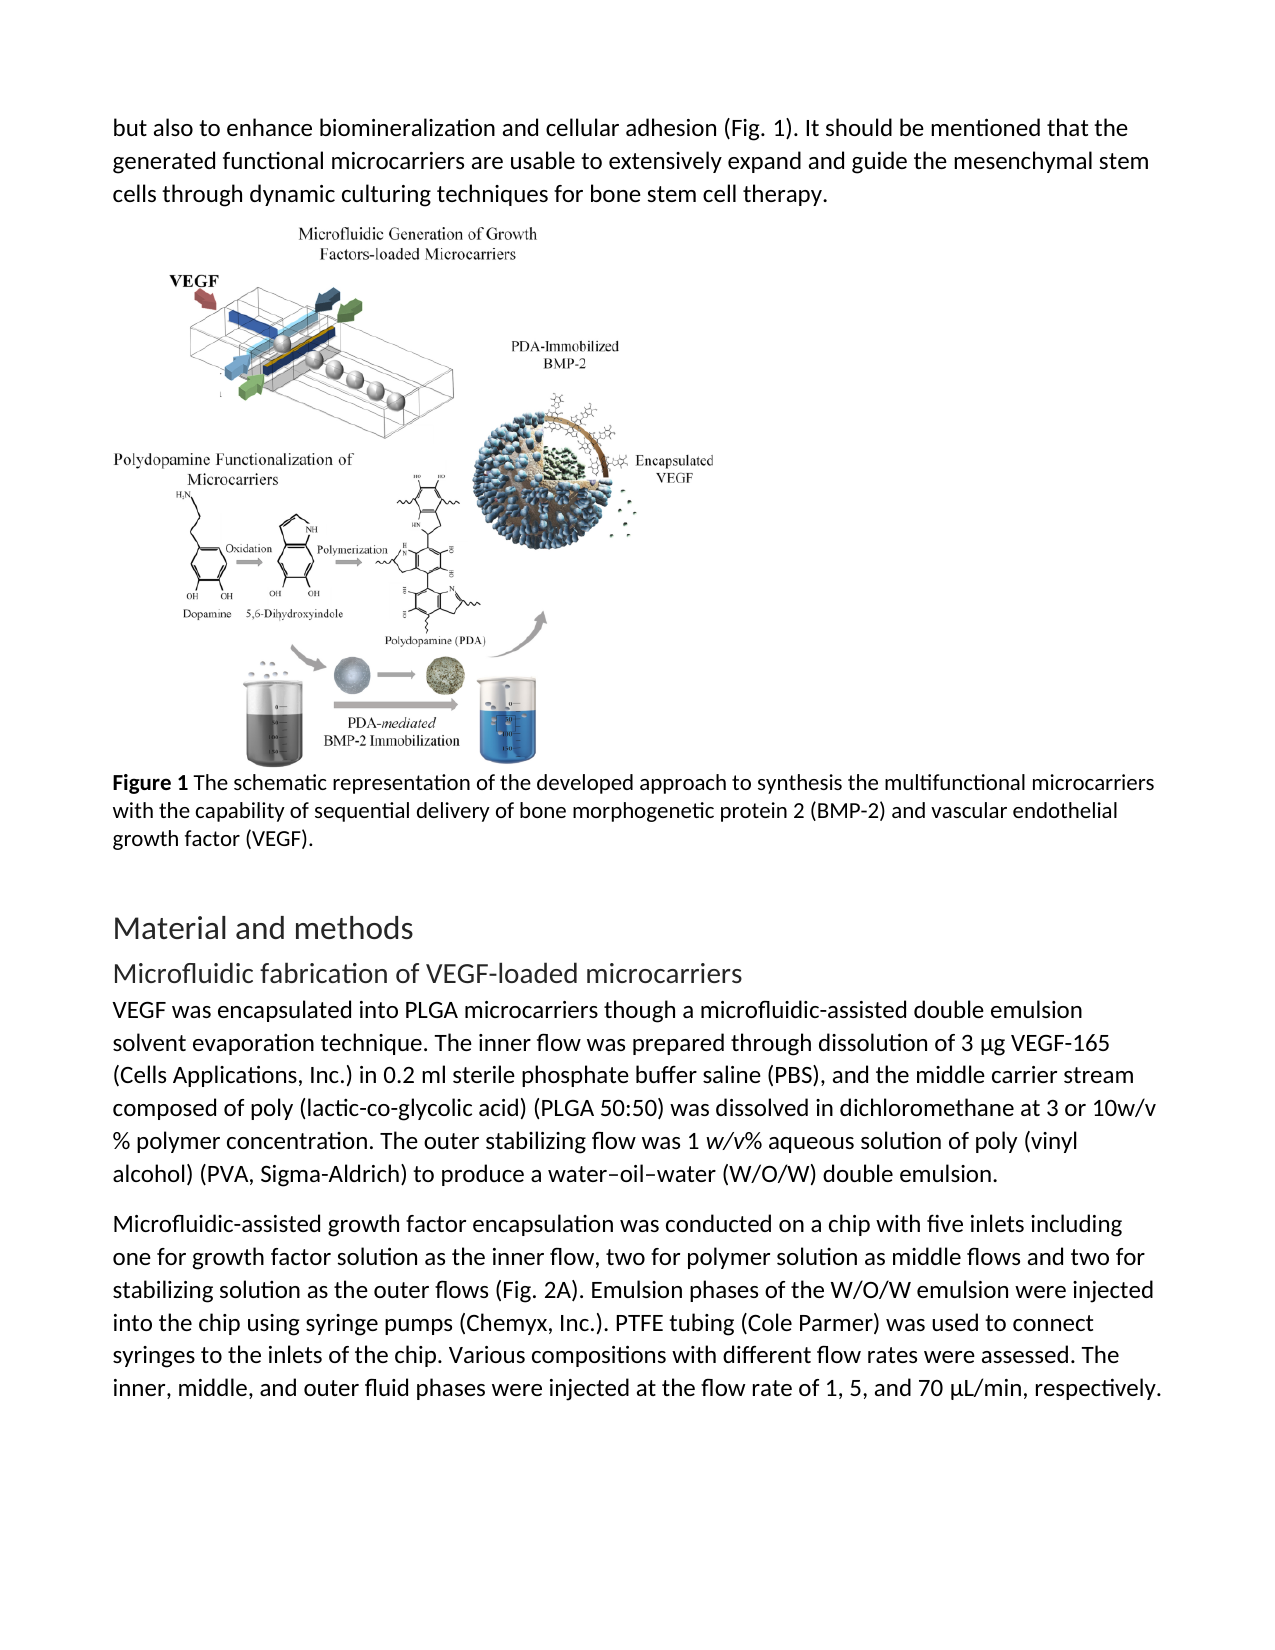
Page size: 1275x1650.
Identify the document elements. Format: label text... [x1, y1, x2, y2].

text Figure 1 The schematic representation of the developed approach to synthesis the multifunctional microcarriers with the capability of sequential delivery of bone morphogenetic protein 2 (BMP-2) and vascular endothelial growth factor (VEGF). [112, 768, 1162, 852]
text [112, 112, 1162, 209]
text Microfluidic-assisted growth factor encapsulation was conducted on a chip with five inlets including one for growth factor solution as the inner flow, two for polymer solution as middle flows and two for stabilizing solution as the outer flows (Fig. 2A). Emulsion phases of the W/O/W emulsion were injected into the chip using syringe pumps (Chemyx, Inc.). PTFE tubing (Cole Parmer) was used to connect syringes to the inlets of the chip. Various compositions with different flow rates were assessed. The inner, middle, and outer fluid phases were injected at the flow rate of 1, 5, and 70 μL/min, respectively. [112, 1208, 1162, 1403]
picture [112, 227, 713, 768]
subtitle Microfluidic fabrication of VEGF-loaded microcarriers [112, 955, 1162, 991]
text VEGF was encapsulated into PLGA microcarriers though a microfluidic-assisted double emulsion solvent evaporation technique. The inner flow was prepared through dissolution of 3 μg VEGF-165 (Cells Applications, Inc.) in 0.2 ml sterile phosphate buffer saline (PBS), and the middle carrier stream composed of poly (lactic-co-glycolic acid) (PLGA 50:50) was dissolved in dichloromethane at 3 or 10w/v% polymer concentration. The outer stabilizing flow was 1 w/v% aqueous solution of poly (vinyl alcohol) (PVA, Sigma-Aldrich) to produce a water–oil–water (W/O/W) double emulsion. [112, 994, 1162, 1189]
subtitle Material and methods [112, 907, 1162, 948]
